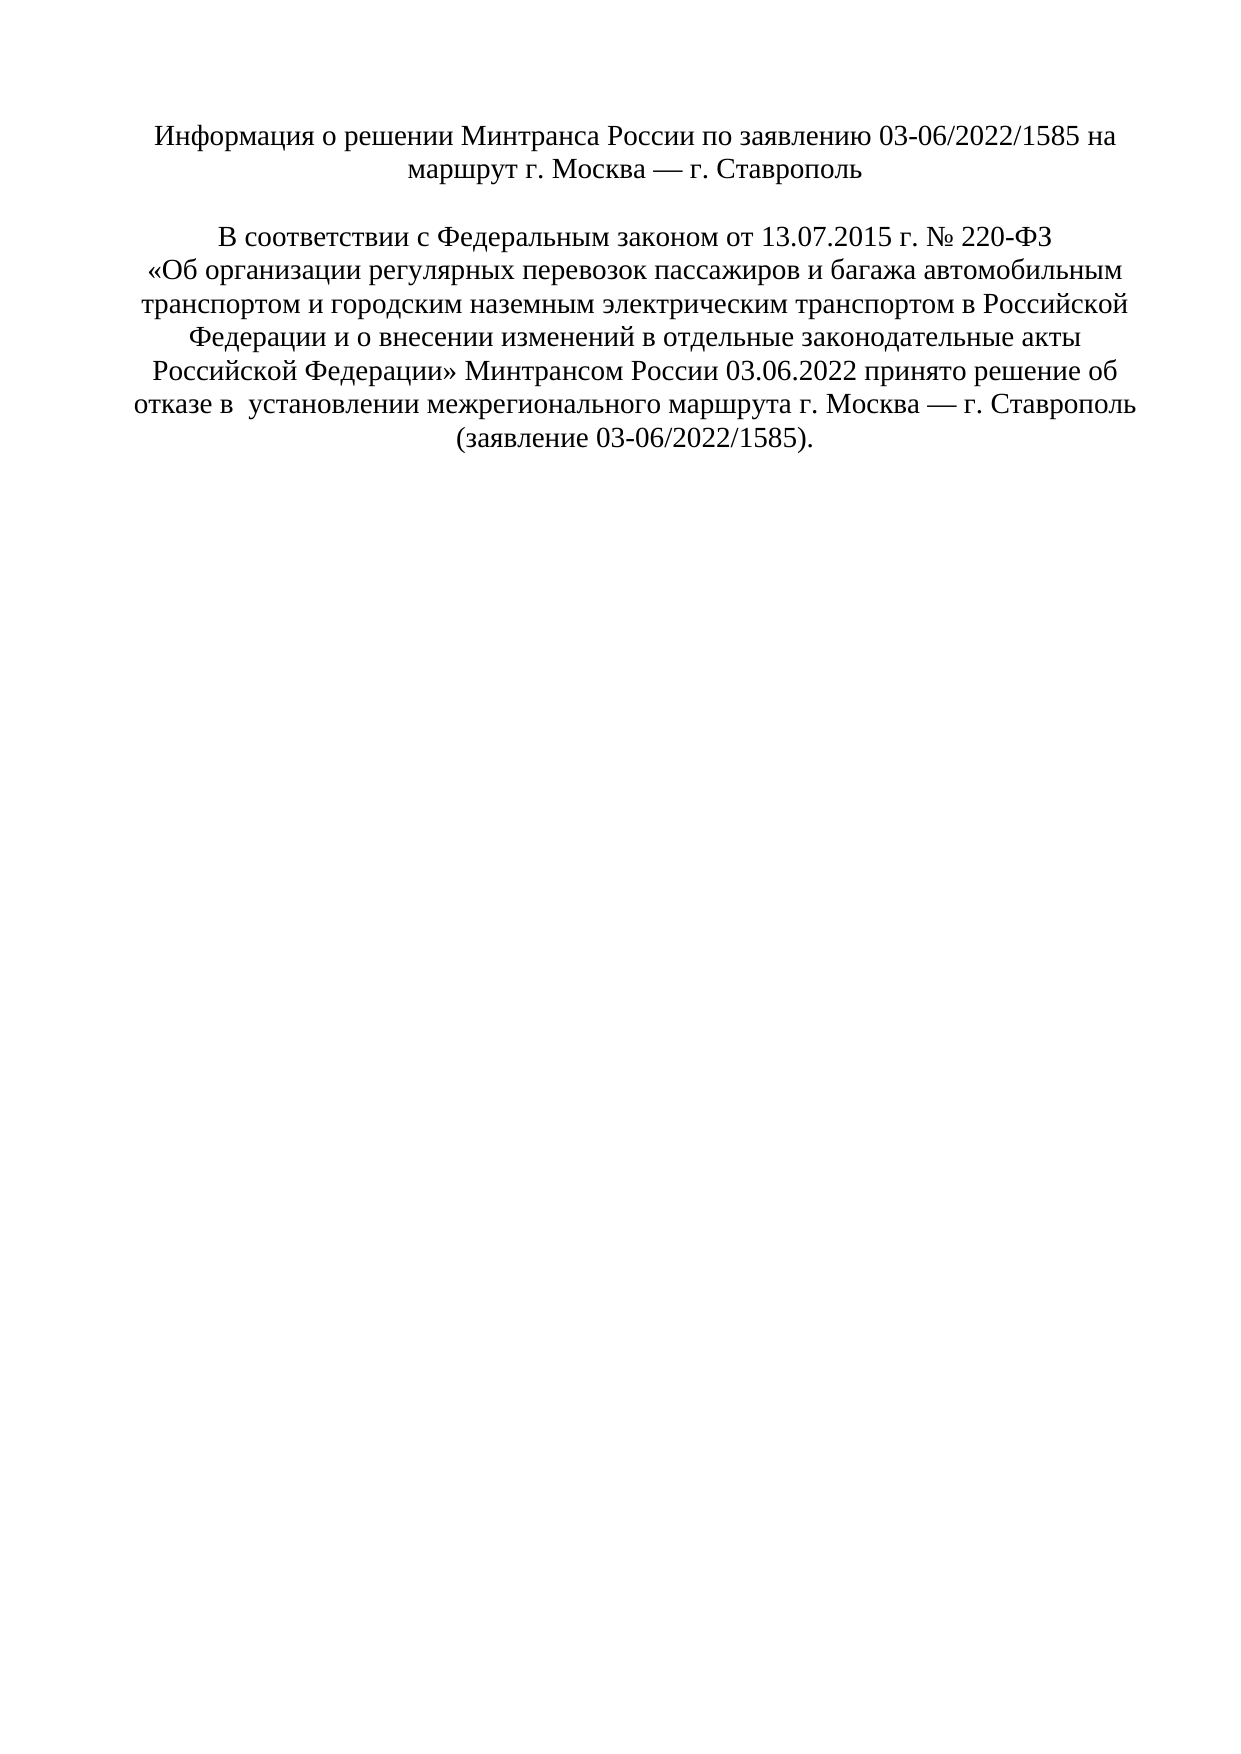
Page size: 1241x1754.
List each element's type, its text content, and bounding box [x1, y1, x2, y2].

text В соответствии с Федеральным законом от 13.07.2015 г. № 220-ФЗ «Об организации регулярных перевозок пассажиров и багажа автомобильным транспортом и городским наземным электрическим транспортом в Российской Федерации и о внесении изменений в отдельные законодательные акты Российской Федерации» Минтрансом России 03.06.2022 принято решение об отказе в установлении межрегионального маршрута г. Москва — г. Ставрополь (заявление 03-06/2022/1585). [118, 219, 1152, 453]
text Информация о решении Минтранса России по заявлению 03-06/2022/1585 на маршрут г. Москва — г. Ставрополь [118, 118, 1152, 185]
